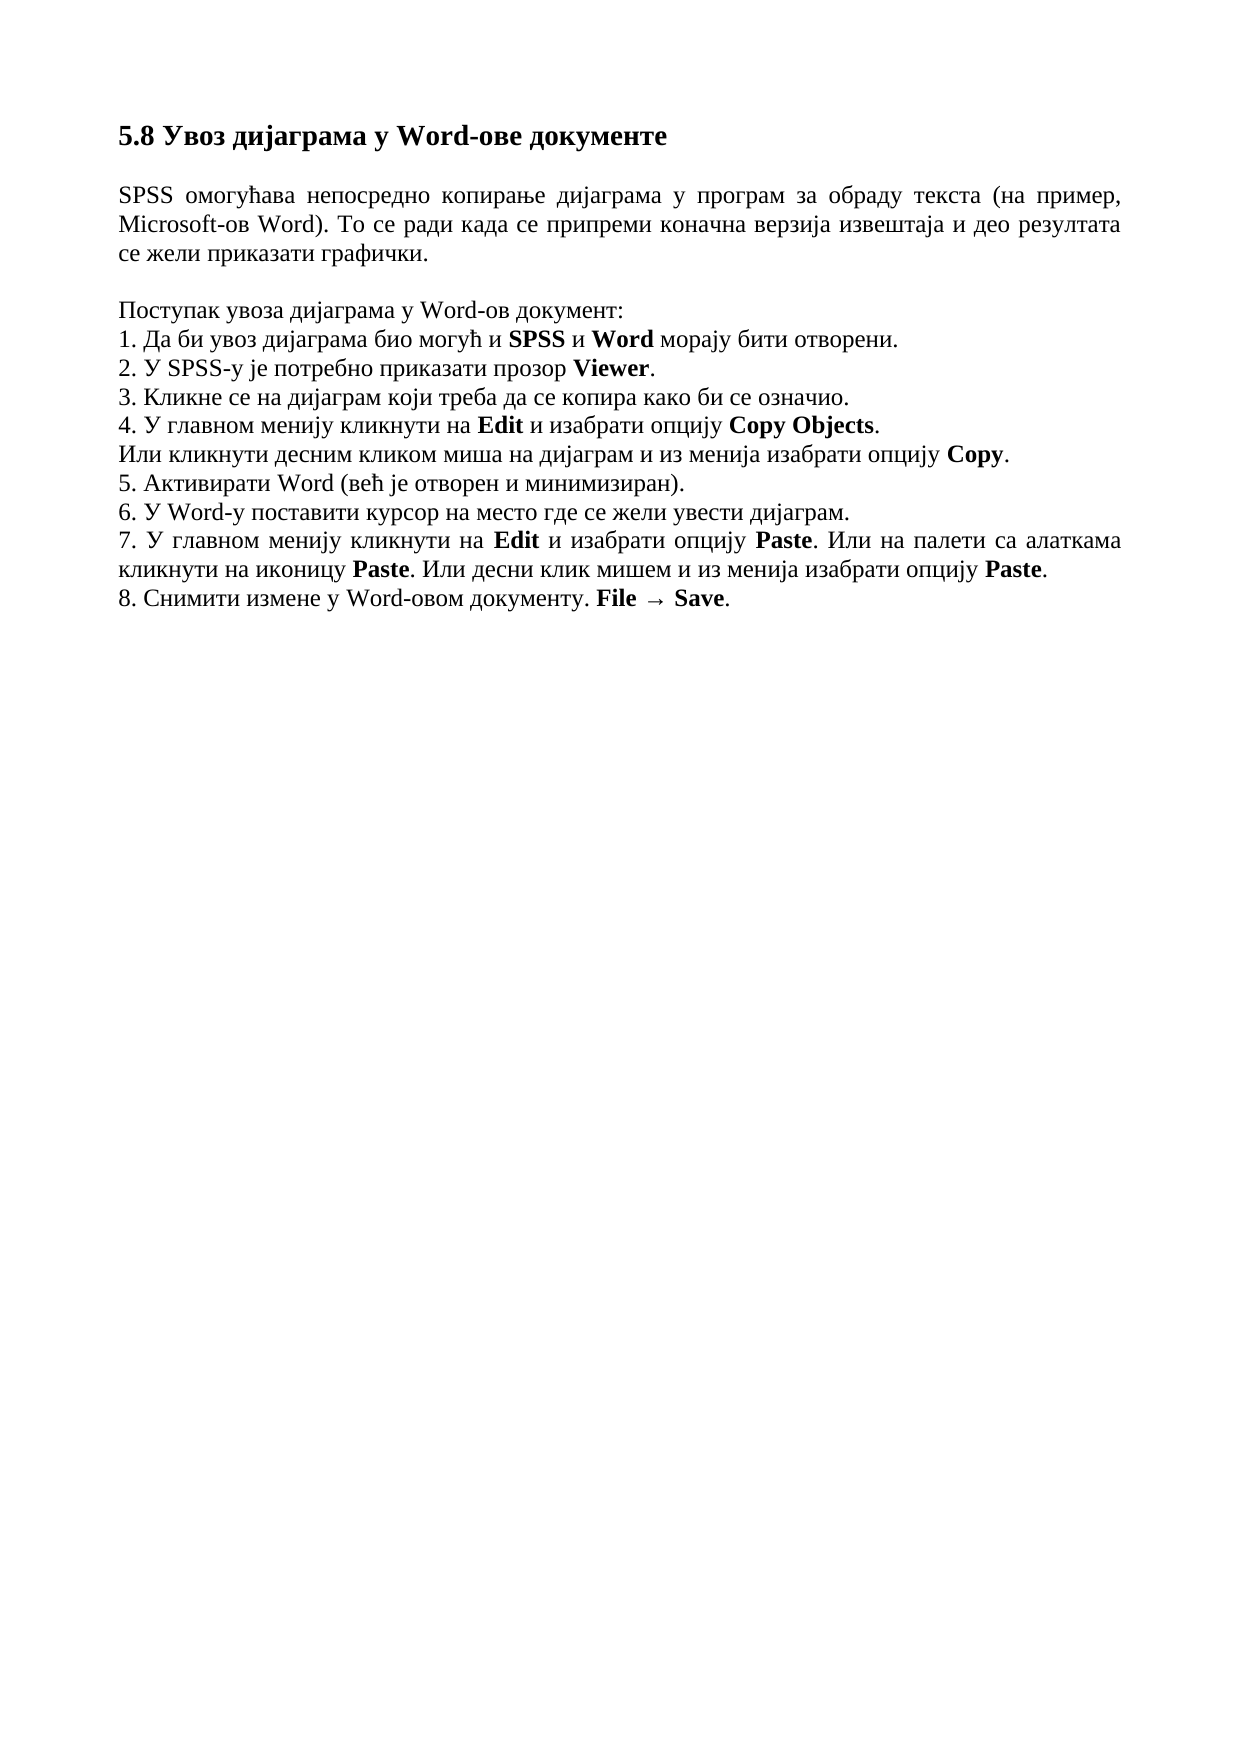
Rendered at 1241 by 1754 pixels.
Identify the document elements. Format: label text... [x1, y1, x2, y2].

text 5. Активирати Word (већ је отворен и минимизиран). [118, 468, 1122, 497]
text 7. У главном менију кликнути на Edit и изабрати опцију Paste. Или на палети са алаткама кликнути на иконицу Paste. Или десни клик мишем и из менија изабрати опцију Paste. [118, 525, 1122, 583]
text 5.8 Увоз дијаграма у Word-ове документе [118, 118, 1122, 152]
text SPSS омогућава непосредно копирање дијаграма у програм за обраду текста (на пример, Microsoft-ов Word). То се ради када се припреми коначна верзија извештаја и део резултата се жели приказати графички. [118, 180, 1122, 267]
text 4. У главном менију кликнути на Edit и изабрати опцију Copy Objects. [118, 410, 1122, 439]
text Или кликнути десним кликом миша на дијаграм и из менија изабрати опцију Copy. [118, 439, 1122, 468]
text 3. Кликне се на дијаграм који треба да се копира како би се означио. [118, 382, 1122, 410]
text 8. Снимити измене у Word-овом документу. File → Save. [118, 583, 1122, 612]
text 1. Да би увоз дијаграма био могућ и SPSS и Word морају бити отворени. [118, 324, 1122, 353]
text 2. У SPSS-у је потребно приказати прозор Viewer. [118, 353, 1122, 382]
text 6. У Word-у поставити курсор на место где се жели увести дијаграм. [118, 497, 1122, 525]
text Поступак увоза дијаграма у Word-ов документ: [118, 295, 1122, 324]
